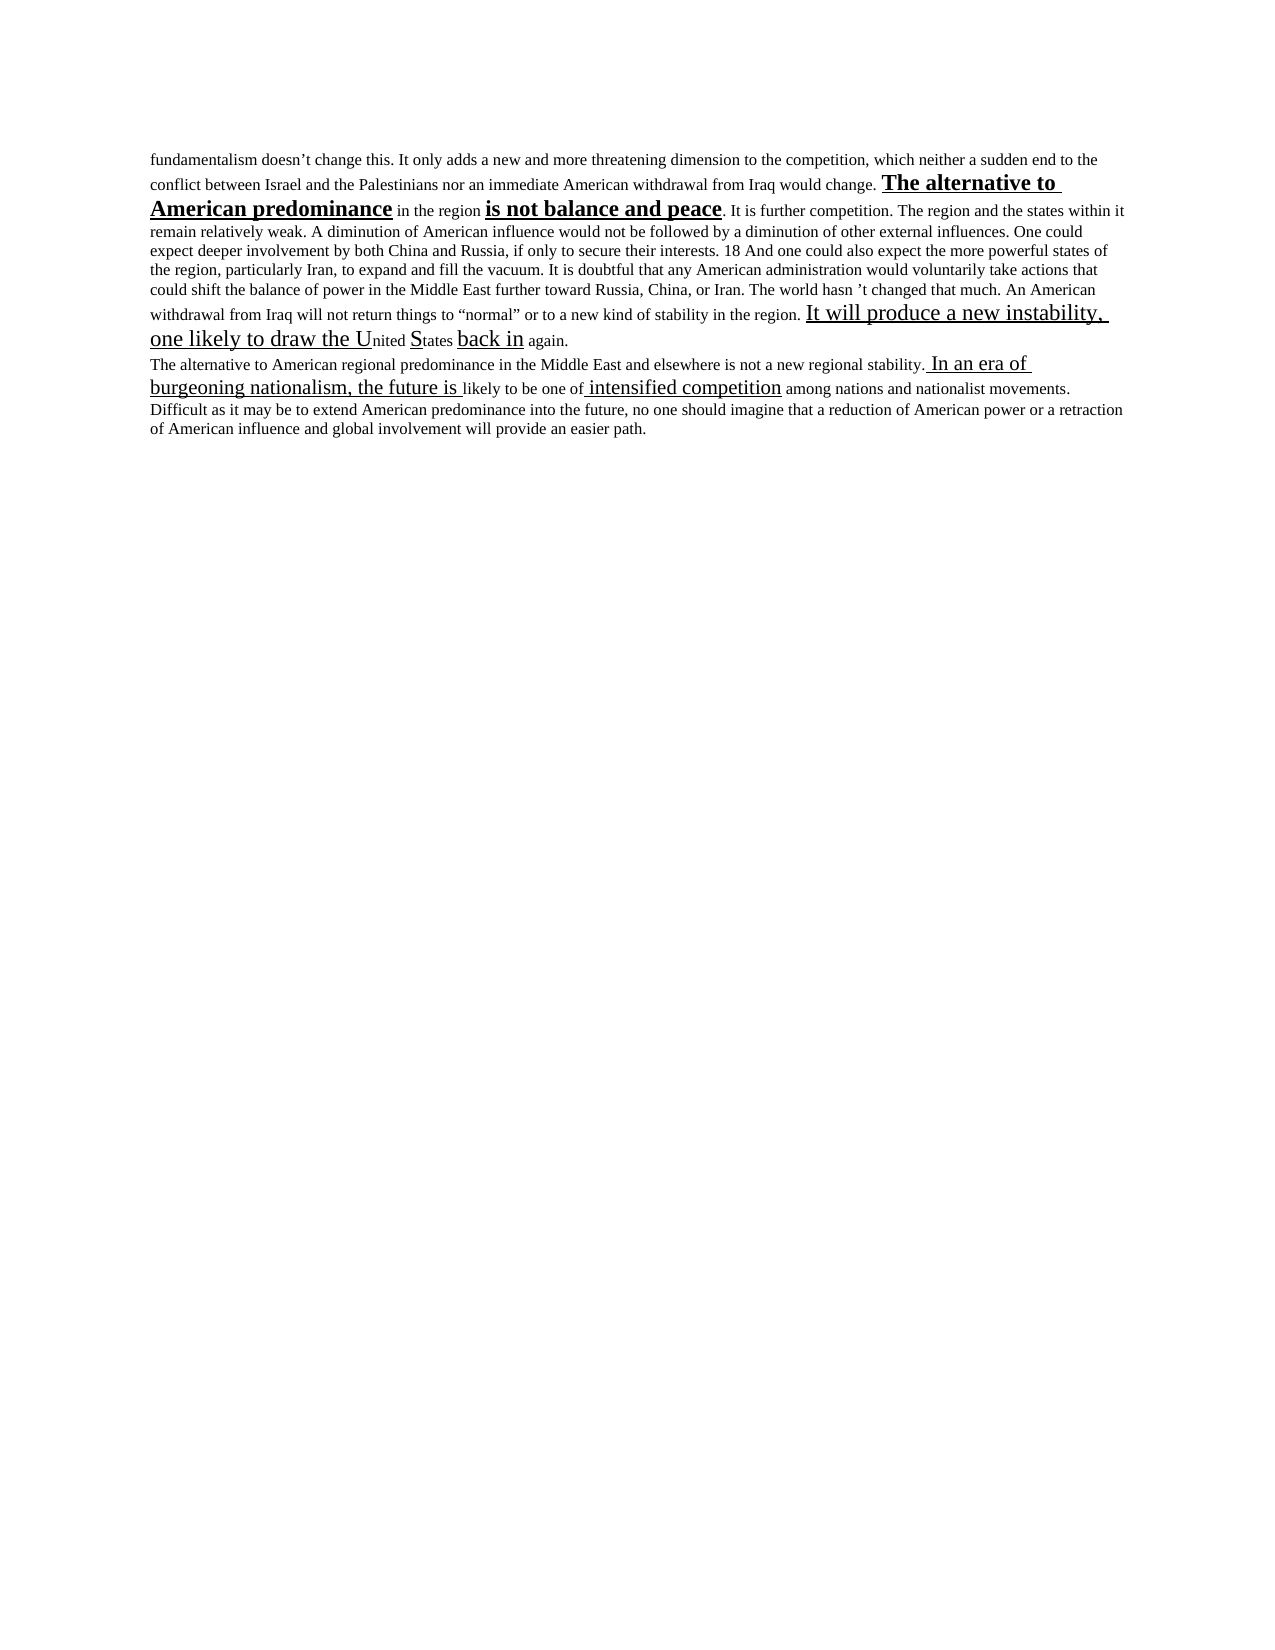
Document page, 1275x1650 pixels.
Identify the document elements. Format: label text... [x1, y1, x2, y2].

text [150, 150, 1125, 351]
text The alternative to American regional predominance in the Middle East and elsewhere is not a new regional stability. In an era of burgeoning nationalism, the future is likely to be one of intensified competition among nations and nationalist movements. Difficult as it may be to extend American predominance into the future, no one should imagine that a reduction of American power or a retraction of American influence and global involvement will provide an easier path. [150, 351, 1125, 438]
